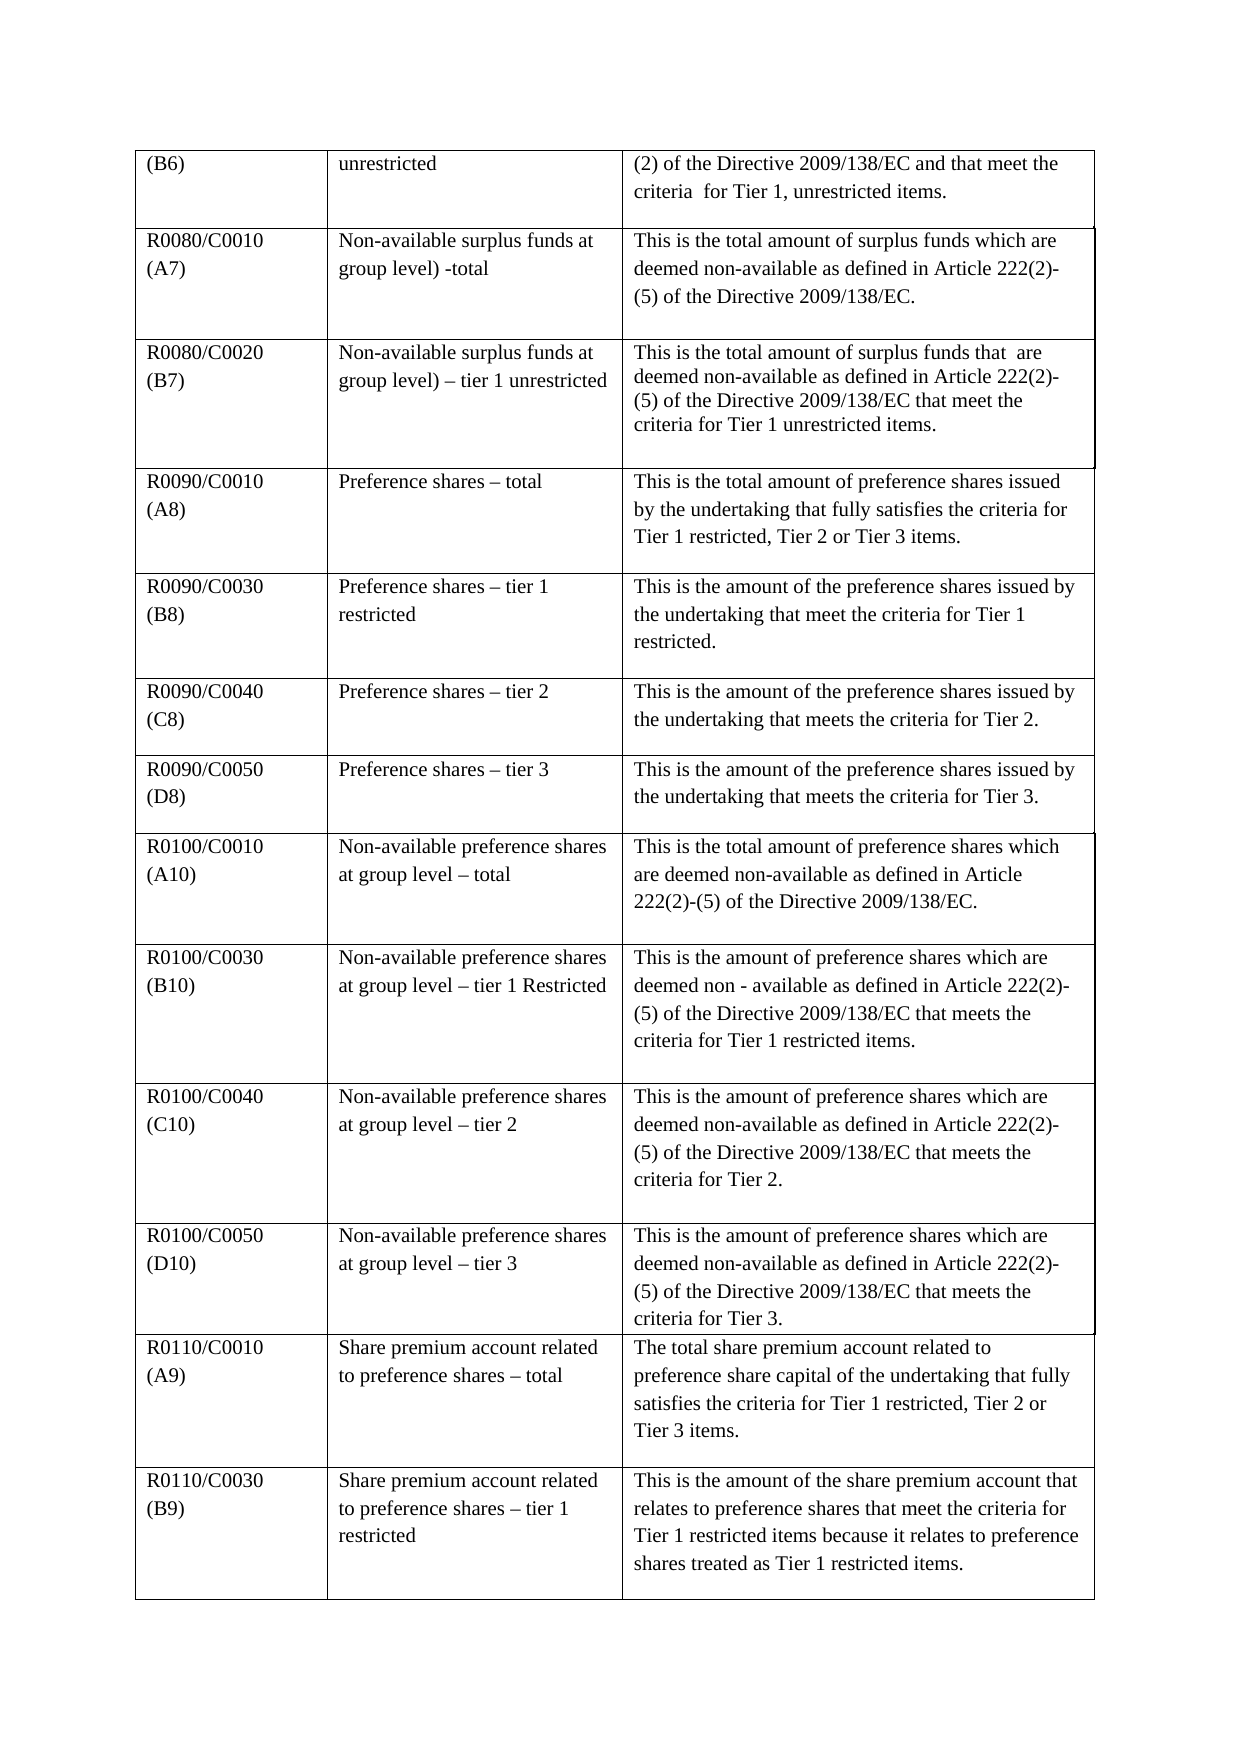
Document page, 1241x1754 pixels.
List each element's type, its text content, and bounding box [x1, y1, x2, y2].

table_cell This is the total amount of surplus funds which are deemed non-available as defined in Article 222(2)-(5) of the Directive 2009/138/EC. [623, 229, 1094, 339]
table_cell R0080/C0010 (A7) [136, 229, 327, 339]
table_cell Preference shares – total [328, 469, 622, 573]
table_cell Non-available surplus funds at group level) -total [328, 229, 622, 339]
table_cell R0090/C0040 (C8) [136, 679, 327, 755]
table_cell This is the amount of preference shares which are deemed non-available as defined in Article 222(2)-(5) of the Directive 2009/138/EC that meets the criteria for Tier 2. [623, 1084, 1094, 1222]
table_cell This is the amount of the share premium account that relates to preference shares that meet the criteria for Tier 1 restricted items because it relates to preference shares treated as Tier 1 restricted items. [623, 1468, 1094, 1599]
table_cell Non-available preference shares at group level – tier 2 [328, 1084, 622, 1222]
table_cell This is the amount of preference shares which are deemed non-available as defined in Article 222(2)-(5) of the Directive 2009/138/EC that meets the criteria for Tier 3. [623, 1224, 1094, 1334]
table_cell R0110/C0010 (A9) [136, 1335, 327, 1467]
table_cell Non-available preference shares at group level – total [328, 834, 622, 944]
table_cell R0100/C0030 (B10) [136, 945, 327, 1083]
table_cell Preference shares – tier 2 [328, 679, 622, 755]
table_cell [623, 151, 1094, 227]
table_cell The total share premium account related to preference share capital of the undertaking that fully satisfies the criteria for Tier 1 restricted, Tier 2 or Tier 3 items. [623, 1335, 1094, 1467]
table_cell Preference shares – tier 1 restricted [328, 574, 622, 678]
table_cell This is the amount of the preference shares issued by the undertaking that meets the criteria for Tier 2. [623, 679, 1094, 755]
table_cell R0100/C0040 (C10) [136, 1084, 327, 1222]
table_cell R0110/C0030 (B9) [136, 1468, 327, 1599]
table_cell R0090/C0050 (D8) [136, 756, 327, 833]
table_cell Non-available preference shares at group level – tier 3 [328, 1224, 622, 1334]
table_cell This is the total amount of surplus funds that are deemed non-available as defined in Article 222(2)-(5) of the Directive 2009/138/EC that meet the criteria for Tier 1 unrestricted items. [623, 340, 1094, 468]
table_cell Share premium account related to preference shares – total [328, 1335, 622, 1467]
table_cell This is the amount of the preference shares issued by the undertaking that meet the criteria for Tier 1 restricted. [623, 574, 1094, 678]
table_cell This is the total amount of preference shares issued by the undertaking that fully satisfies the criteria for Tier 1 restricted, Tier 2 or Tier 3 items. [623, 469, 1094, 573]
table_cell This is the amount of the preference shares issued by the undertaking that meets the criteria for Tier 3. [623, 756, 1094, 833]
table_cell R0080/C0020 (B7) [136, 340, 327, 468]
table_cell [328, 151, 622, 227]
table_cell This is the amount of preference shares which are deemed non - available as defined in Article 222(2)-(5) of the Directive 2009/138/EC that meets the criteria for Tier 1 restricted items. [623, 945, 1094, 1083]
table_cell R0090/C0030 (B8) [136, 574, 327, 678]
table_cell Non-available surplus funds at group level) – tier 1 unrestricted [328, 340, 622, 468]
table_cell This is the total amount of preference shares which are deemed non-available as defined in Article 222(2)-(5) of the Directive 2009/138/EC. [623, 834, 1094, 944]
table_cell Share premium account related to preference shares – tier 1 restricted [328, 1468, 622, 1599]
table_cell Non-available preference shares at group level – tier 1 Restricted [328, 945, 622, 1083]
table_cell Preference shares – tier 3 [328, 756, 622, 833]
table_cell R0090/C0010 (A8) [136, 469, 327, 573]
table_cell R0100/C0050 (D10) [136, 1224, 327, 1334]
table_cell R0100/C0010 (A10) [136, 834, 327, 944]
table_cell R0070/C0020 (B6) [136, 151, 327, 227]
